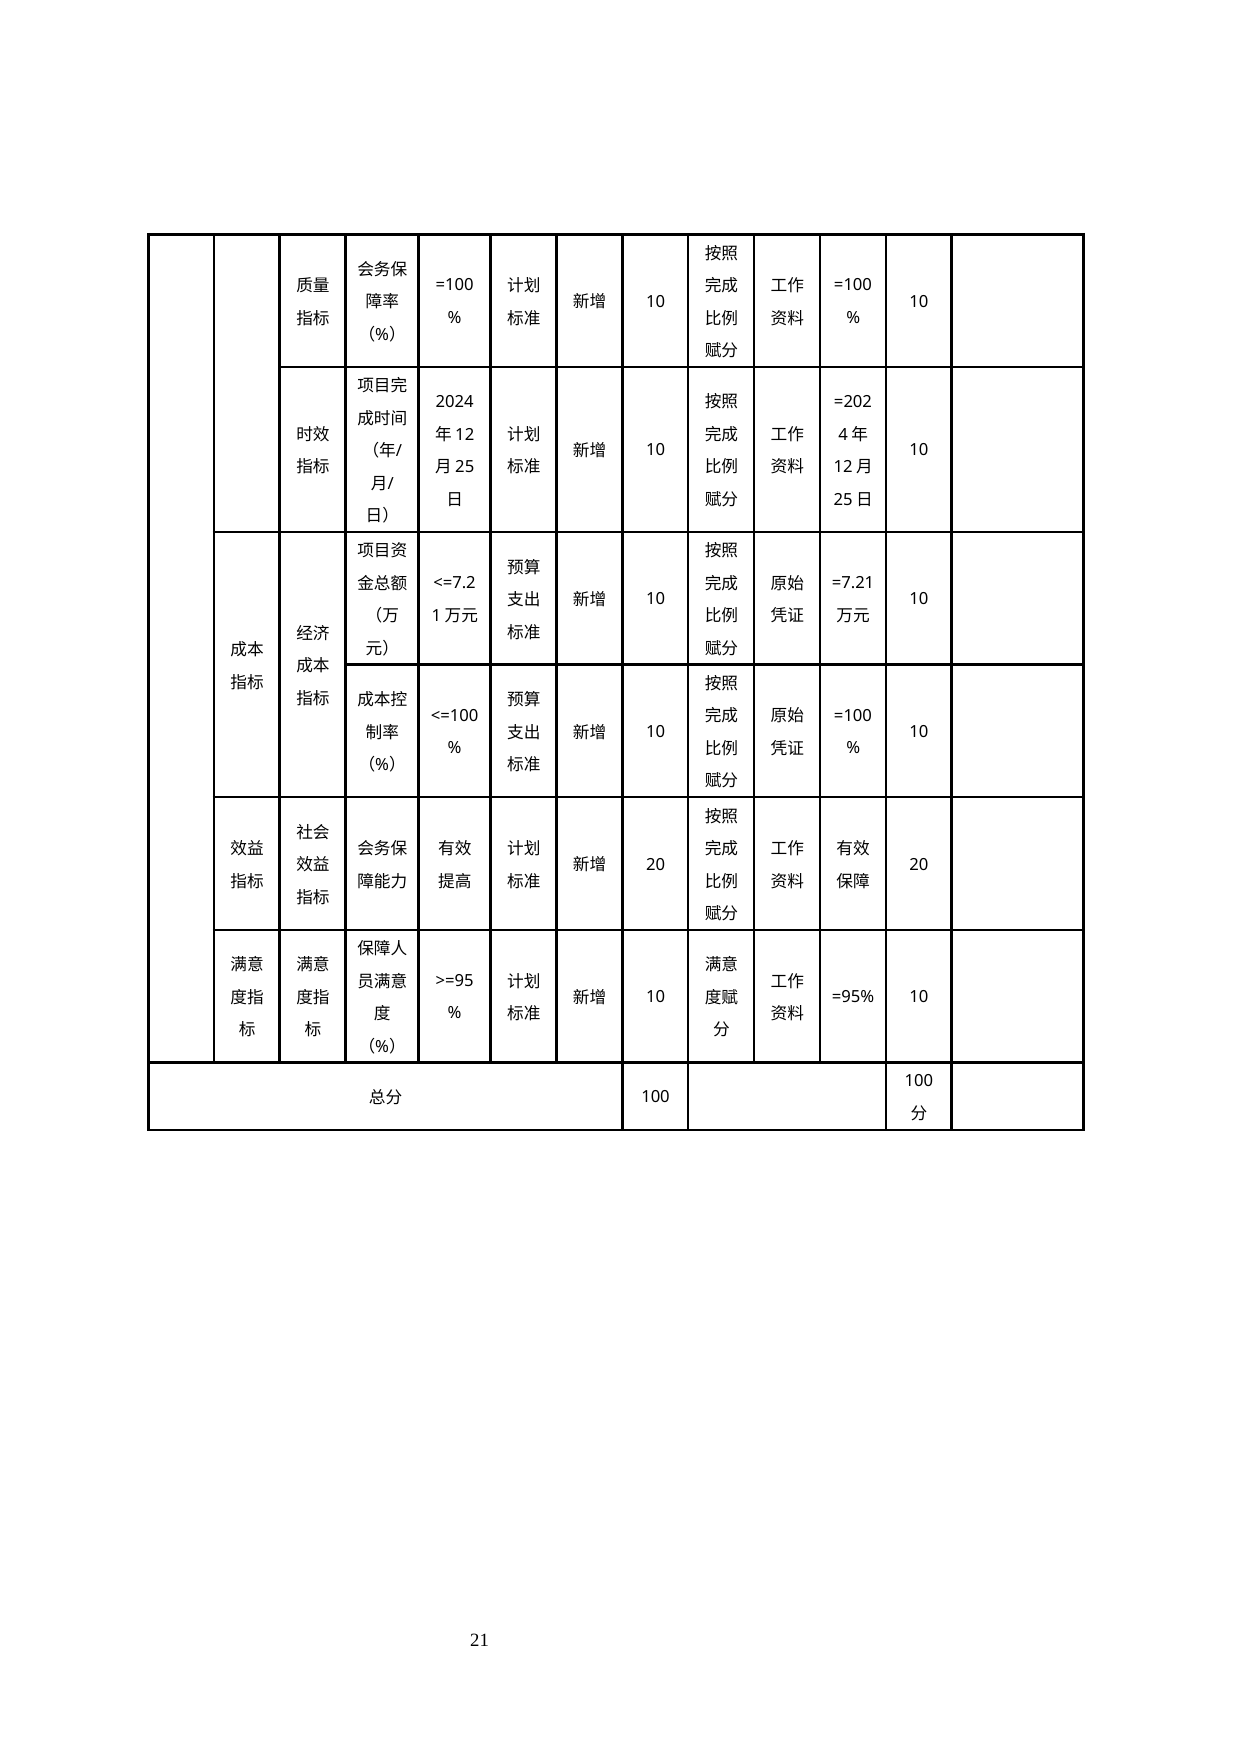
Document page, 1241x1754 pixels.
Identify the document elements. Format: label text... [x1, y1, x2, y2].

table_cell 2024年12月25日 [420, 368, 489, 531]
table_cell 工作资料 [755, 236, 819, 366]
table_cell 项目资金总额（万元） [347, 533, 417, 663]
table_cell [953, 666, 1082, 796]
table_cell 有效提高 [420, 798, 489, 928]
table_cell 按照完成比例赋分 [689, 368, 753, 531]
table_cell 保障人员满意度（%） [347, 931, 417, 1061]
table_cell 按照完成比例赋分 [689, 666, 753, 796]
table_cell 10 [887, 666, 950, 796]
table_cell 20 [887, 798, 950, 928]
table_cell =7.21万元 [821, 533, 885, 663]
table_cell 按照完成比例赋分 [689, 798, 753, 928]
table_cell [953, 236, 1082, 366]
table_cell =100% [821, 236, 885, 366]
table_cell 计划标准 [492, 236, 555, 366]
table_cell 项目完成时间（年/月/日） [347, 368, 417, 531]
table_cell =100% [821, 666, 885, 796]
table_cell 10 [887, 931, 950, 1061]
table_cell 满意度指标 [281, 931, 344, 1061]
table_cell 时效指标 [281, 368, 344, 531]
table_cell 新增 [558, 236, 621, 366]
table_cell 成本控制率（%） [347, 666, 417, 796]
table_cell [953, 368, 1082, 531]
table_cell 10 [887, 236, 950, 366]
table_cell 新增 [558, 666, 621, 796]
table_cell 20 [624, 798, 687, 928]
table_cell 新增 [558, 798, 621, 928]
table_cell 社会效益指标 [281, 798, 344, 928]
table_cell 预算支出标准 [492, 666, 555, 796]
table_cell [689, 1064, 885, 1129]
table_cell =100% [420, 236, 489, 366]
table_cell 原始凭证 [755, 666, 819, 796]
table_cell =95% [821, 931, 885, 1061]
table_cell 有效保障 [821, 798, 885, 928]
table_cell 按照完成比例赋分 [689, 533, 753, 663]
table_cell >=95% [420, 931, 489, 1061]
table_cell 工作资料 [755, 798, 819, 928]
table_cell 工作资料 [755, 368, 819, 531]
table_cell 总分 [150, 1064, 621, 1129]
table_cell 成本指标 [215, 533, 278, 796]
table_cell 10 [624, 236, 687, 366]
table_cell 新增 [558, 368, 621, 531]
table_cell 10 [624, 533, 687, 663]
table_cell [953, 533, 1082, 663]
table_cell 新增 [558, 533, 621, 663]
table_cell 满意度赋分 [689, 931, 753, 1061]
table_cell 效益指标 [215, 798, 278, 928]
table_cell 10 [624, 368, 687, 531]
table_cell 会务保障能力 [347, 798, 417, 928]
table_cell 计划标准 [492, 368, 555, 531]
table_cell =2024年12月25日 [821, 368, 885, 531]
table_cell 10 [887, 533, 950, 663]
table_cell 100 [624, 1064, 687, 1129]
table_cell 100分 [887, 1064, 950, 1129]
table_cell 10 [624, 931, 687, 1061]
table_cell [953, 798, 1082, 928]
table_cell 预算支出标准 [492, 533, 555, 663]
table_cell 计划标准 [492, 931, 555, 1061]
table_cell 原始凭证 [755, 533, 819, 663]
table_cell 10 [624, 666, 687, 796]
table_cell 满意度指标 [215, 931, 278, 1061]
table_cell 工作资料 [755, 931, 819, 1061]
table_cell 10 [887, 368, 950, 531]
table_cell <=100% [420, 666, 489, 796]
table_cell <=7.21万元 [420, 533, 489, 663]
table_cell [953, 1064, 1082, 1129]
table_cell [953, 931, 1082, 1061]
table_cell 新增 [558, 931, 621, 1061]
table_cell 按照完成比例赋分 [689, 236, 753, 366]
table_cell 会务保障率（%） [347, 236, 417, 366]
table_cell 经济成本指标 [281, 533, 344, 796]
table_cell 计划标准 [492, 798, 555, 928]
table_cell 质量指标 [281, 236, 344, 366]
